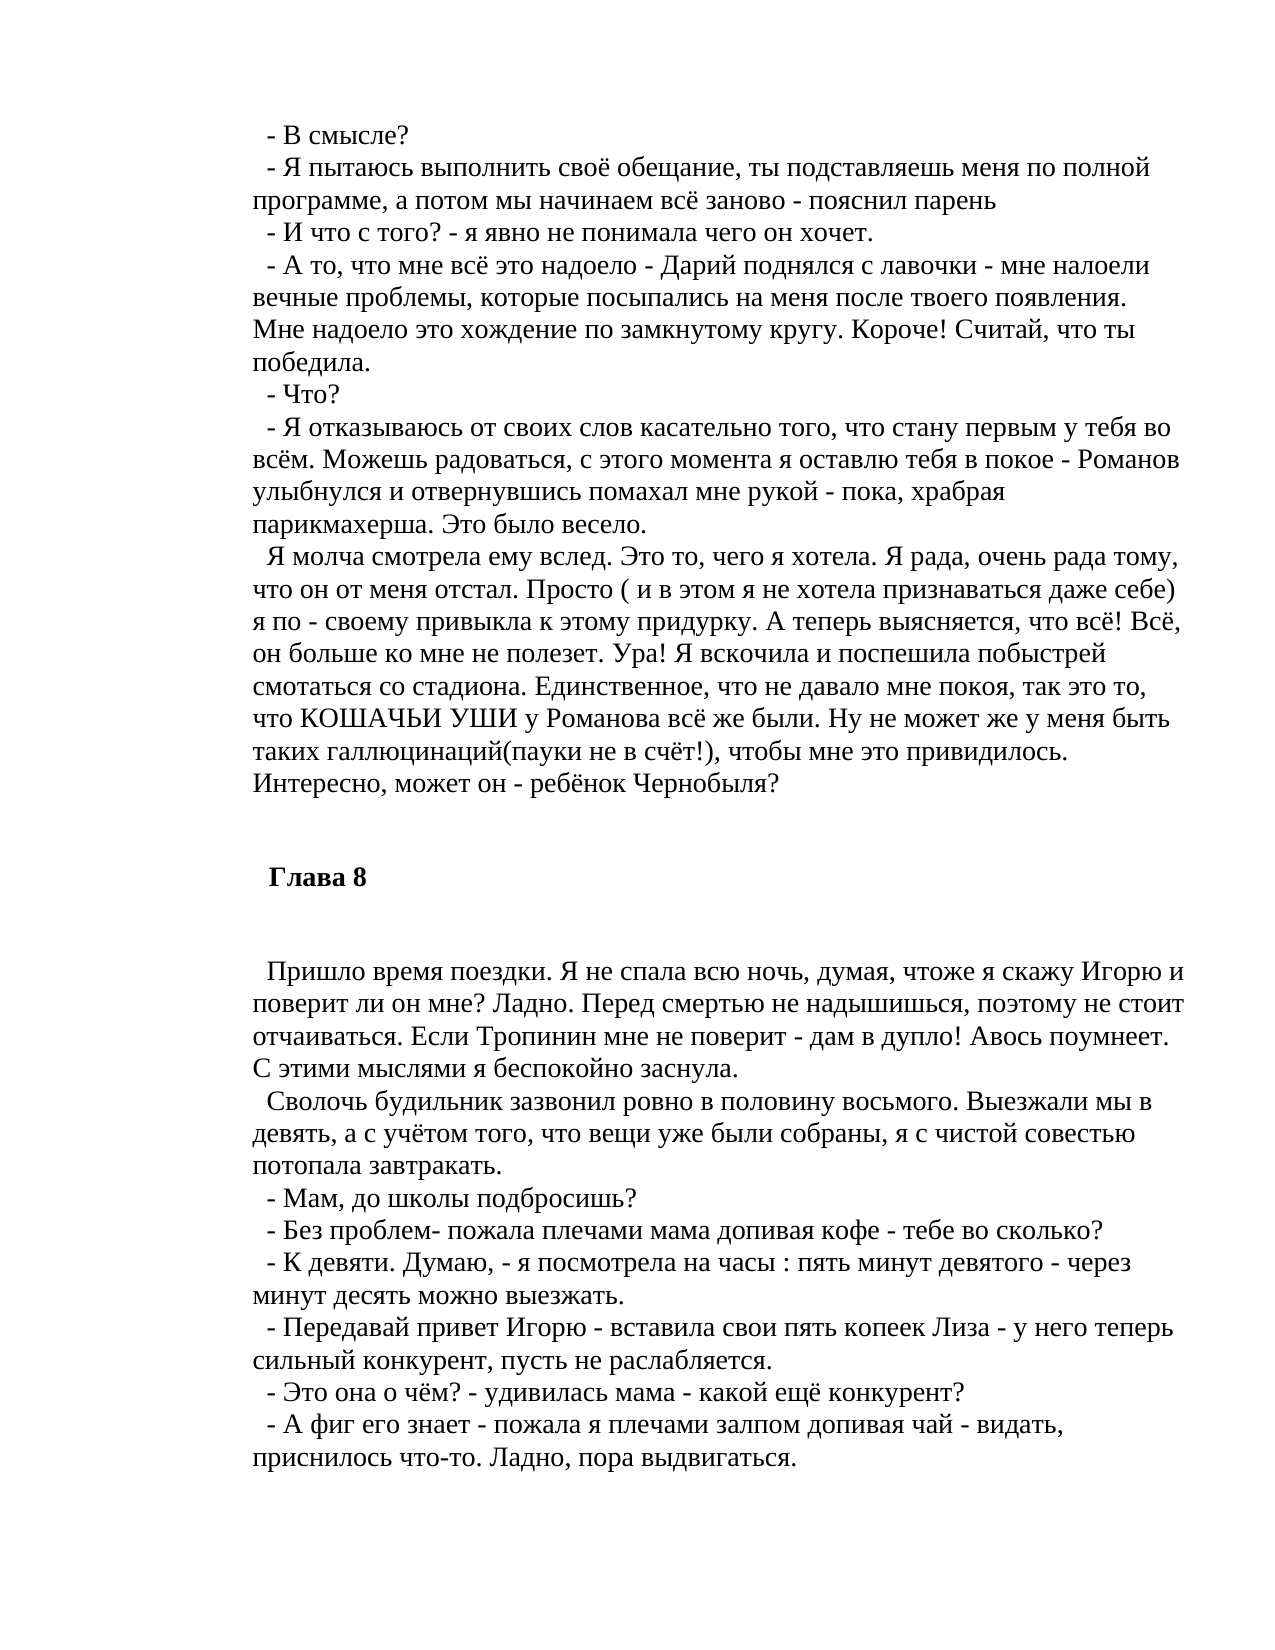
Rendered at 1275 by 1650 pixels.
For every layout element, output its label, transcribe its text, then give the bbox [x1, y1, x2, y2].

text - К девяти. Думаю, - я посмотрела на часы : пять минут девятого - через минут десять можно выезжать. [252, 1246, 1186, 1310]
text - В смысле? [252, 118, 1186, 151]
text - А то, что мне всё это надоело - Дарий поднялся с лавочки - мне налоели вечные проблемы, которые посыпались на меня после твоего появления. Мне надоело это хождение по замкнутому кругу. Короче! Считай, что ты победила. [252, 248, 1186, 377]
text Я молча смотрела ему вслед. Это то, чего я хотела. Я рада, очень рада тому, что он от меня отстал. Просто ( и в этом я не хотела признаваться даже себе) я по - своему привыкла к этому придурку. А теперь выясняется, что всё! Всё, он больше ко мне не полезет. Ура! Я вскочила и поспешила побыстрей смотаться со стадиона. Единственное, что не давало мне покоя, так это то, что КОШАЧЬИ УШИ у Романова всё же были. Ну не может же у меня быть таких галлюцинаций(пауки не в счёт!), чтобы мне это привидилось. Интересно, может он - ребёнок Чернобыля? [252, 539, 1186, 798]
text - Без проблем- пожала плечами мама допивая кофе - тебе во сколько? [252, 1213, 1186, 1246]
text - Я пытаюсь выполнить своё обещание, ты подставляешь меня по полной программе, а потом мы начинаем всё заново - пояснил парень [252, 151, 1186, 215]
text - И что с того? - я явно не понимала чего он хочет. [252, 215, 1186, 248]
text - Это она о чём? - удивилась мама - какой ещё конкурент? [252, 1375, 1186, 1407]
text - Мам, до школы подбросишь? [252, 1181, 1186, 1213]
text - Я отказываюсь от своих слов касательно того, что стану первым у тебя во всём. Можешь радоваться, с этого момента я оставлю тебя в покое - Романов улыбнулся и отвернувшись помахал мне рукой - пока, храбрая парикмахерша. Это было весело. [252, 410, 1186, 539]
text Пришло время поездки. Я не спала всю ночь, думая, чтоже я скажу Игорю и поверит ли он мне? Ладно. Перед смертью не надышишься, поэтому не стоит отчаиваться. Если Тропинин мне не поверит - дам в дупло! Авось поумнеет. С этими мыслями я беспокойно заснула. [252, 954, 1186, 1083]
text - Что? [252, 377, 1186, 410]
text Сволочь будильник зазвонил ровно в половину восьмого. Выезжали мы в девять, а с учётом того, что вещи уже были собраны, я с чистой совестью потопала завтракать. [252, 1083, 1186, 1181]
text - Передавай привет Игорю - вставила свои пять копеек Лиза - у него теперь сильный конкурент, пусть не раслабляется. [252, 1310, 1186, 1375]
subtitle Глава 8 [177, 860, 1186, 892]
text - А фиг его знает - пожала я плечами залпом допивая чай - видать, приснилось что-то. Ладно, пора выдвигаться. [252, 1407, 1186, 1472]
